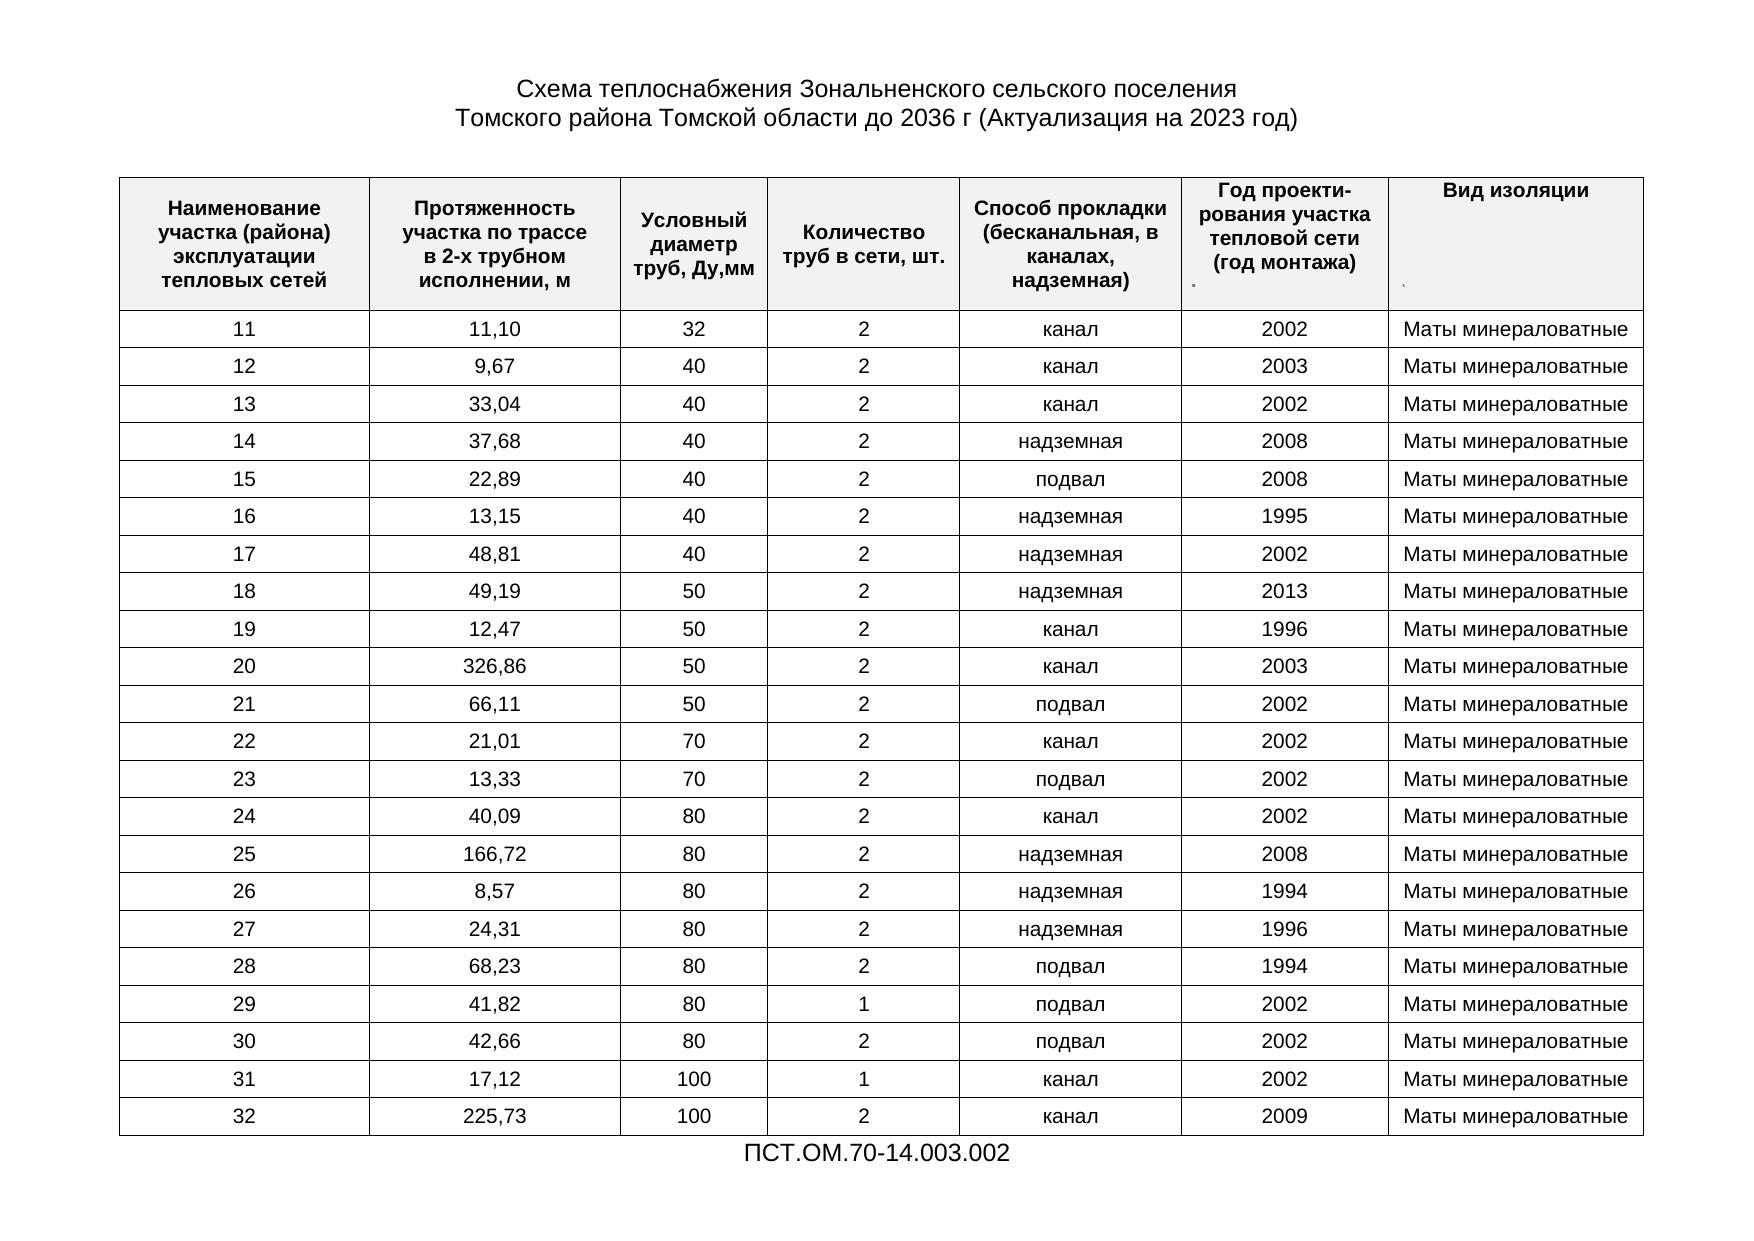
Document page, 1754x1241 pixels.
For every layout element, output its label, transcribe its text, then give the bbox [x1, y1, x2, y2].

table_cell 2 [768, 573, 959, 609]
table_cell 2002 [1182, 761, 1388, 797]
table_cell 19 [120, 611, 369, 647]
table_cell 49,19 [370, 573, 620, 609]
table_cell 2003 [1182, 348, 1388, 384]
table_cell 32 [621, 311, 767, 347]
table_cell Маты минераловатные [1389, 873, 1643, 909]
table_header Способ прокладки (бесканальная, в каналах, надземная) [960, 178, 1181, 309]
table_cell 68,23 [370, 948, 620, 984]
table_cell 13 [120, 386, 369, 422]
table_cell 2002 [1182, 986, 1388, 1022]
table_cell канал [960, 1098, 1181, 1134]
table_cell 2 [768, 311, 959, 347]
table_cell канал [960, 386, 1181, 422]
table_cell Маты минераловатные [1389, 911, 1643, 947]
table_cell 17 [120, 536, 369, 572]
table_cell 100 [621, 1061, 767, 1097]
table_cell 2 [768, 386, 959, 422]
table_cell 32 [120, 1098, 369, 1134]
table_cell 41,82 [370, 986, 620, 1022]
table_header Протяженность участка по трассе в 2-х трубном исполнении, м [370, 178, 620, 309]
table_cell Маты минераловатные [1389, 423, 1643, 459]
table_cell 2002 [1182, 386, 1388, 422]
table_cell 2 [768, 1023, 959, 1059]
table_cell 2 [768, 1098, 959, 1134]
table_cell 2 [768, 498, 959, 534]
table_cell 37,68 [370, 423, 620, 459]
table_cell 24 [120, 798, 369, 834]
table_cell 2 [768, 536, 959, 572]
table_cell 2002 [1182, 311, 1388, 347]
table_cell 2002 [1182, 723, 1388, 759]
table_cell Маты минераловатные [1389, 1061, 1643, 1097]
table_cell 2 [768, 686, 959, 722]
table_cell подвал [960, 948, 1181, 984]
table_cell канал [960, 648, 1181, 684]
table_cell 80 [621, 948, 767, 984]
table_cell канал [960, 311, 1181, 347]
table_cell 40 [621, 461, 767, 497]
table_cell 17,12 [370, 1061, 620, 1097]
table_cell подвал [960, 1023, 1181, 1059]
table_header Наименование участка (района) эксплуатации тепловых сетей [120, 178, 369, 309]
table_cell подвал [960, 986, 1181, 1022]
table_cell 2002 [1182, 536, 1388, 572]
table_cell 8,57 [370, 873, 620, 909]
table_cell 50 [621, 686, 767, 722]
table_cell 2 [768, 648, 959, 684]
table_cell 13,15 [370, 498, 620, 534]
table_cell 23 [120, 761, 369, 797]
table_cell 22,89 [370, 461, 620, 497]
table_cell 33,04 [370, 386, 620, 422]
table_cell надземная [960, 836, 1181, 872]
table_cell надземная [960, 573, 1181, 609]
table_cell Маты минераловатные [1389, 498, 1643, 534]
table_cell 40 [621, 423, 767, 459]
table_cell 66,11 [370, 686, 620, 722]
table_cell 40 [621, 536, 767, 572]
table_cell Маты минераловатные [1389, 798, 1643, 834]
table_cell 2 [768, 948, 959, 984]
table_cell Маты минераловатные [1389, 836, 1643, 872]
table_cell 29 [120, 986, 369, 1022]
table_cell 50 [621, 648, 767, 684]
table_cell 2008 [1182, 423, 1388, 459]
table_cell 80 [621, 873, 767, 909]
table_cell 2 [768, 723, 959, 759]
table_cell канал [960, 798, 1181, 834]
table_cell канал [960, 1061, 1181, 1097]
table_cell 1 [768, 1061, 959, 1097]
table_cell 2009 [1182, 1098, 1388, 1134]
table_cell 70 [621, 723, 767, 759]
table_cell 2 [768, 611, 959, 647]
table_cell Маты минераловатные [1389, 1023, 1643, 1059]
table_cell Маты минераловатные [1389, 986, 1643, 1022]
table_cell 40 [621, 348, 767, 384]
table_cell канал [960, 611, 1181, 647]
table_cell надземная [960, 498, 1181, 534]
table_cell 1996 [1182, 911, 1388, 947]
table_cell 2002 [1182, 1023, 1388, 1059]
table_cell 48,81 [370, 536, 620, 572]
table_cell 24,31 [370, 911, 620, 947]
table_cell 225,73 [370, 1098, 620, 1134]
table_cell 2 [768, 423, 959, 459]
table_cell 1 [768, 986, 959, 1022]
table_cell 31 [120, 1061, 369, 1097]
table_cell 2 [768, 348, 959, 384]
table_cell 1996 [1182, 611, 1388, 647]
table_cell 2 [768, 911, 959, 947]
table_cell 13,33 [370, 761, 620, 797]
table_cell 12,47 [370, 611, 620, 647]
table_cell канал [960, 723, 1181, 759]
table_cell Маты минераловатные [1389, 536, 1643, 572]
table_cell Маты минераловатные [1389, 648, 1643, 684]
table_cell 21 [120, 686, 369, 722]
table_cell Маты минераловатные [1389, 948, 1643, 984]
table_cell 50 [621, 573, 767, 609]
table_cell 28 [120, 948, 369, 984]
table_cell подвал [960, 761, 1181, 797]
table_cell 2002 [1182, 686, 1388, 722]
table_cell 40 [621, 386, 767, 422]
table_cell 26 [120, 873, 369, 909]
table_cell 2 [768, 461, 959, 497]
table_cell 2 [768, 836, 959, 872]
table_cell 21,01 [370, 723, 620, 759]
table_cell 40,09 [370, 798, 620, 834]
table_cell Маты минераловатные [1389, 723, 1643, 759]
table_cell Маты минераловатные [1389, 1098, 1643, 1134]
table_cell 70 [621, 761, 767, 797]
table_cell надземная [960, 423, 1181, 459]
table_cell 80 [621, 836, 767, 872]
table_cell 2008 [1182, 836, 1388, 872]
table_header Условный диаметр труб, Ду,мм [621, 178, 767, 309]
table_cell 2008 [1182, 461, 1388, 497]
table_cell канал [960, 348, 1181, 384]
table_cell 2 [768, 873, 959, 909]
table_cell Маты минераловатные [1389, 311, 1643, 347]
table_cell 1994 [1182, 873, 1388, 909]
table_header Вид изоляции [1389, 178, 1643, 309]
table_cell 1994 [1182, 948, 1388, 984]
table_cell 27 [120, 911, 369, 947]
table_cell 30 [120, 1023, 369, 1059]
table_cell Маты минераловатные [1389, 761, 1643, 797]
table_header Год проекти- рования участка тепловой сети (год монтажа) [1182, 178, 1388, 309]
table_cell 80 [621, 911, 767, 947]
table_cell Маты минераловатные [1389, 386, 1643, 422]
table_cell 15 [120, 461, 369, 497]
table_cell надземная [960, 873, 1181, 909]
table_cell Маты минераловатные [1389, 348, 1643, 384]
table_cell 2002 [1182, 1061, 1388, 1097]
table_cell 100 [621, 1098, 767, 1134]
table_cell 80 [621, 798, 767, 834]
table_cell 2 [768, 798, 959, 834]
table_cell 11,10 [370, 311, 620, 347]
table_cell 2002 [1182, 798, 1388, 834]
table_cell 16 [120, 498, 369, 534]
table_cell 14 [120, 423, 369, 459]
table_cell 20 [120, 648, 369, 684]
table_cell 11 [120, 311, 369, 347]
table_cell 42,66 [370, 1023, 620, 1059]
table_cell 18 [120, 573, 369, 609]
table_cell 80 [621, 1023, 767, 1059]
table_header Количество труб в сети, шт. [768, 178, 959, 309]
table_cell 2 [768, 761, 959, 797]
table_cell 2013 [1182, 573, 1388, 609]
table_cell 166,72 [370, 836, 620, 872]
table_cell Маты минераловатные [1389, 461, 1643, 497]
table_cell подвал [960, 686, 1181, 722]
table_cell 50 [621, 611, 767, 647]
table_cell надземная [960, 536, 1181, 572]
table_cell Маты минераловатные [1389, 573, 1643, 609]
table_cell 12 [120, 348, 369, 384]
table_cell 326,86 [370, 648, 620, 684]
table_cell Маты минераловатные [1389, 611, 1643, 647]
table_cell 22 [120, 723, 369, 759]
table_cell Маты минераловатные [1389, 686, 1643, 722]
table_cell 40 [621, 498, 767, 534]
table_cell 9,67 [370, 348, 620, 384]
table_cell 1995 [1182, 498, 1388, 534]
table_cell 80 [621, 986, 767, 1022]
table_cell надземная [960, 911, 1181, 947]
table_cell 2003 [1182, 648, 1388, 684]
table_cell 25 [120, 836, 369, 872]
table_cell подвал [960, 461, 1181, 497]
